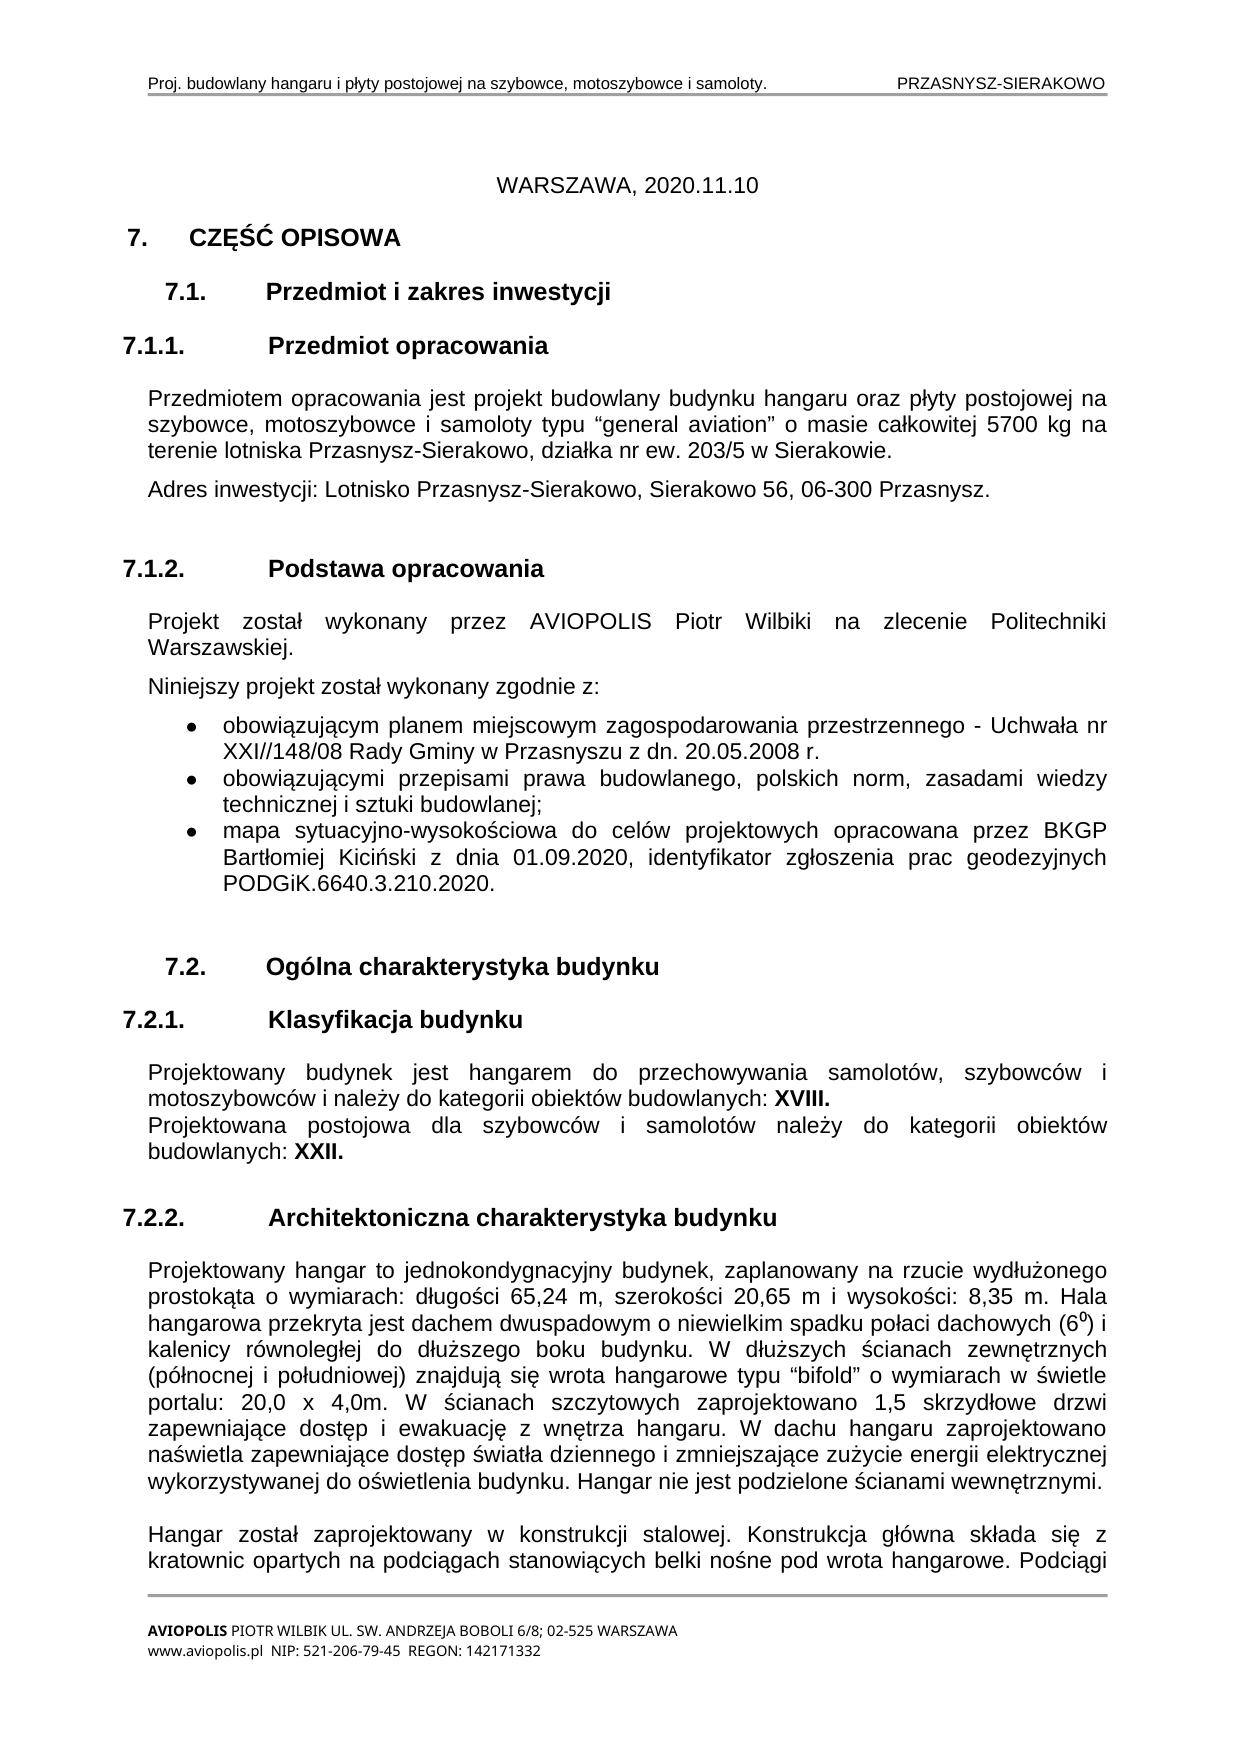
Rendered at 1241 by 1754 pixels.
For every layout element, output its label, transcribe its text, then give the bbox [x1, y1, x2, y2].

subtitle Architektoniczna charakterystyka budynku [185, 1203, 1107, 1232]
list obowiązującymi przepisami prawa budowlanego, polskich norm, zasadami wiedzy technicznej i sztuki budowlanej; [185, 764, 1107, 817]
text Projektowany hangar to jednokondygnacyjny budynek, zaplanowany na rzucie wydłużonego prostokąta o wymiarach: długości 65,24 m, szerokości 20,65 m i wysokości: 8,35 m. Hala hangarowa przekryta jest dachem dwuspadowym o niewielkim spadku połaci dachowych (6⁰) i kalenicy równoległej do dłuższego boku budynku. W dłuższych ścianach zewnętrznych (północnej i południowej) znajdują się wrota hangarowe typu “bifold” o wymiarach w świetle portalu: 20,0 x 4,0m. W ścianach szczytowych zaprojektowano 1,5 skrzydłowe drzwi zapewniające dostęp i ewakuację z wnętrza hangaru. W dachu hangaru zaprojektowano naświetla zapewniające dostęp światła dziennego i zmniejszające zużycie energii elektrycznej wykorzystywanej do oświetlenia budynku. Hangar nie jest podzielone ścianami wewnętrznymi. [148, 1257, 1107, 1494]
text WARSZAWA, 2020.11.10 [148, 172, 1107, 198]
subtitle Przedmiot i zakres inwestycji [206, 277, 1107, 306]
subtitle CZĘŚĆ OPISOWA [148, 223, 1107, 252]
text Projektowany budynek jest hangarem do przechowywania samolotów, szybowców i motoszybowców i należy do kategorii obiektów budowlanych: XVIII. [148, 1059, 1107, 1112]
list obowiązującym planem miejscowym zagospodarowania przestrzennego - Uchwała nr XXI//148/08 Rady Gminy w Przasnyszu z dn. 20.05.2008 r. [185, 712, 1107, 764]
text Projektowana postojowa dla szybowców i samolotów należy do kategorii obiektów budowlanych: XXII. [148, 1112, 1107, 1164]
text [148, 1521, 1107, 1573]
text Niniejszy projekt został wykonany zgodnie z: [148, 673, 1107, 699]
text Przedmiotem opracowania jest projekt budowlany budynku hangaru oraz płyty postojowej na szybowce, motoszybowce i samoloty typu “general aviation” o masie całkowitej 5700 kg na terenie lotniska Przasnysz-Sierakowo, działka nr ew. 203/5 w Sierakowie. [148, 385, 1107, 464]
subtitle Klasyfikacja budynku [185, 1005, 1107, 1034]
text Projekt został wykonany przez AVIOPOLIS Piotr Wilbiki na zlecenie Politechniki Warszawskiej. [148, 608, 1107, 660]
list mapa sytuacyjno-wysokościowa do celów projektowych opracowana przez BKGP Bartłomiej Kiciński z dnia 01.09.2020, identyfikator zgłoszenia prac geodezyjnych PODGiK.6640.3.210.2020. [185, 817, 1107, 896]
subtitle Podstawa opracowania [185, 554, 1107, 583]
subtitle Przedmiot opracowania [185, 331, 1107, 360]
subtitle Ogólna charakterystyka budynku [206, 951, 1107, 980]
text Adres inwestycji: Lotnisko Przasnysz-Sierakowo, Sierakowo 56, 06-300 Przasnysz. [148, 476, 1107, 503]
